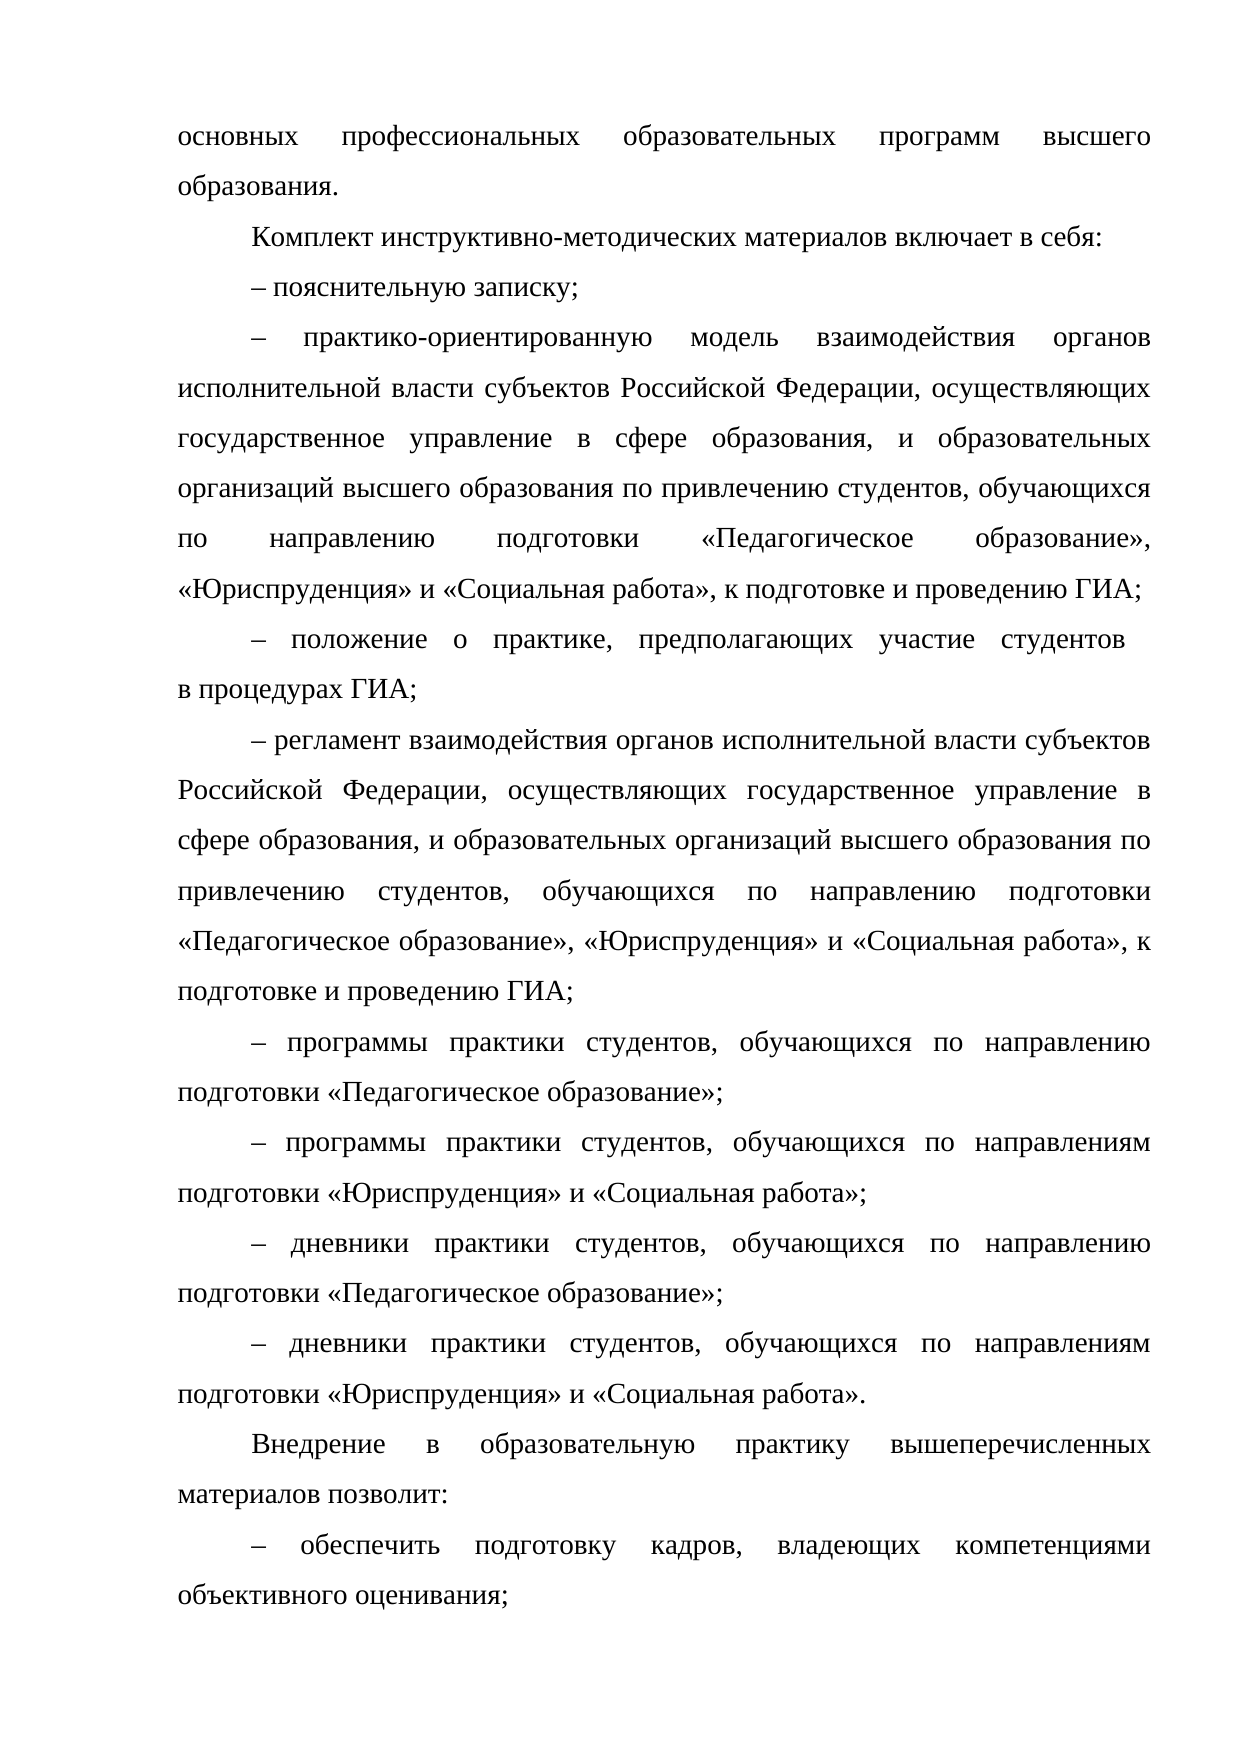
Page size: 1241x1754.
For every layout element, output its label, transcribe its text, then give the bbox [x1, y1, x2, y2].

text – программы практики студентов, обучающихся по направлению подготовки «Педагогическое образование»; [177, 1024, 1152, 1108]
text – регламент взаимодействия органов исполнительной власти субъектов Российской Федерации, осуществляющих государственное управление в сфере образования, и образовательных организаций высшего образования по привлечению студентов, обучающихся по направлению подготовки «Педагогическое образование», «Юриспруденция» и «Социальная работа», к подготовке и проведению ГИА; [177, 722, 1152, 1007]
text – положение о практике, предполагающих участие студентов в процедурах ГИА; [177, 621, 1152, 705]
text – обеспечить подготовку кадров, владеющих компетенциями объективного оценивания; [177, 1527, 1152, 1611]
text – пояснительную записку; [177, 269, 1152, 303]
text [177, 118, 1152, 202]
text – программы практики студентов, обучающихся по направлениям подготовки «Юриспруденция» и «Социальная работа»; [177, 1124, 1152, 1208]
text – дневники практики студентов, обучающихся по направлениям подготовки «Юриспруденция» и «Социальная работа». [177, 1326, 1152, 1409]
text – дневники практики студентов, обучающихся по направлению подготовки «Педагогическое образование»; [177, 1225, 1152, 1309]
text Внедрение в образовательную практику вышеперечисленных материалов позволит: [177, 1426, 1152, 1510]
text Комплект инструктивно-методических материалов включает в себя: [177, 219, 1152, 252]
text – практико-ориентированную модель взаимодействия органов исполнительной власти субъектов Российской Федерации, осуществляющих государственное управление в сфере образования, и образовательных организаций высшего образования по привлечению студентов, обучающихся по направлению подготовки «Педагогическое образование», «Юриспруденция» и «Социальная работа», к подготовке и проведению ГИА; [177, 319, 1152, 604]
